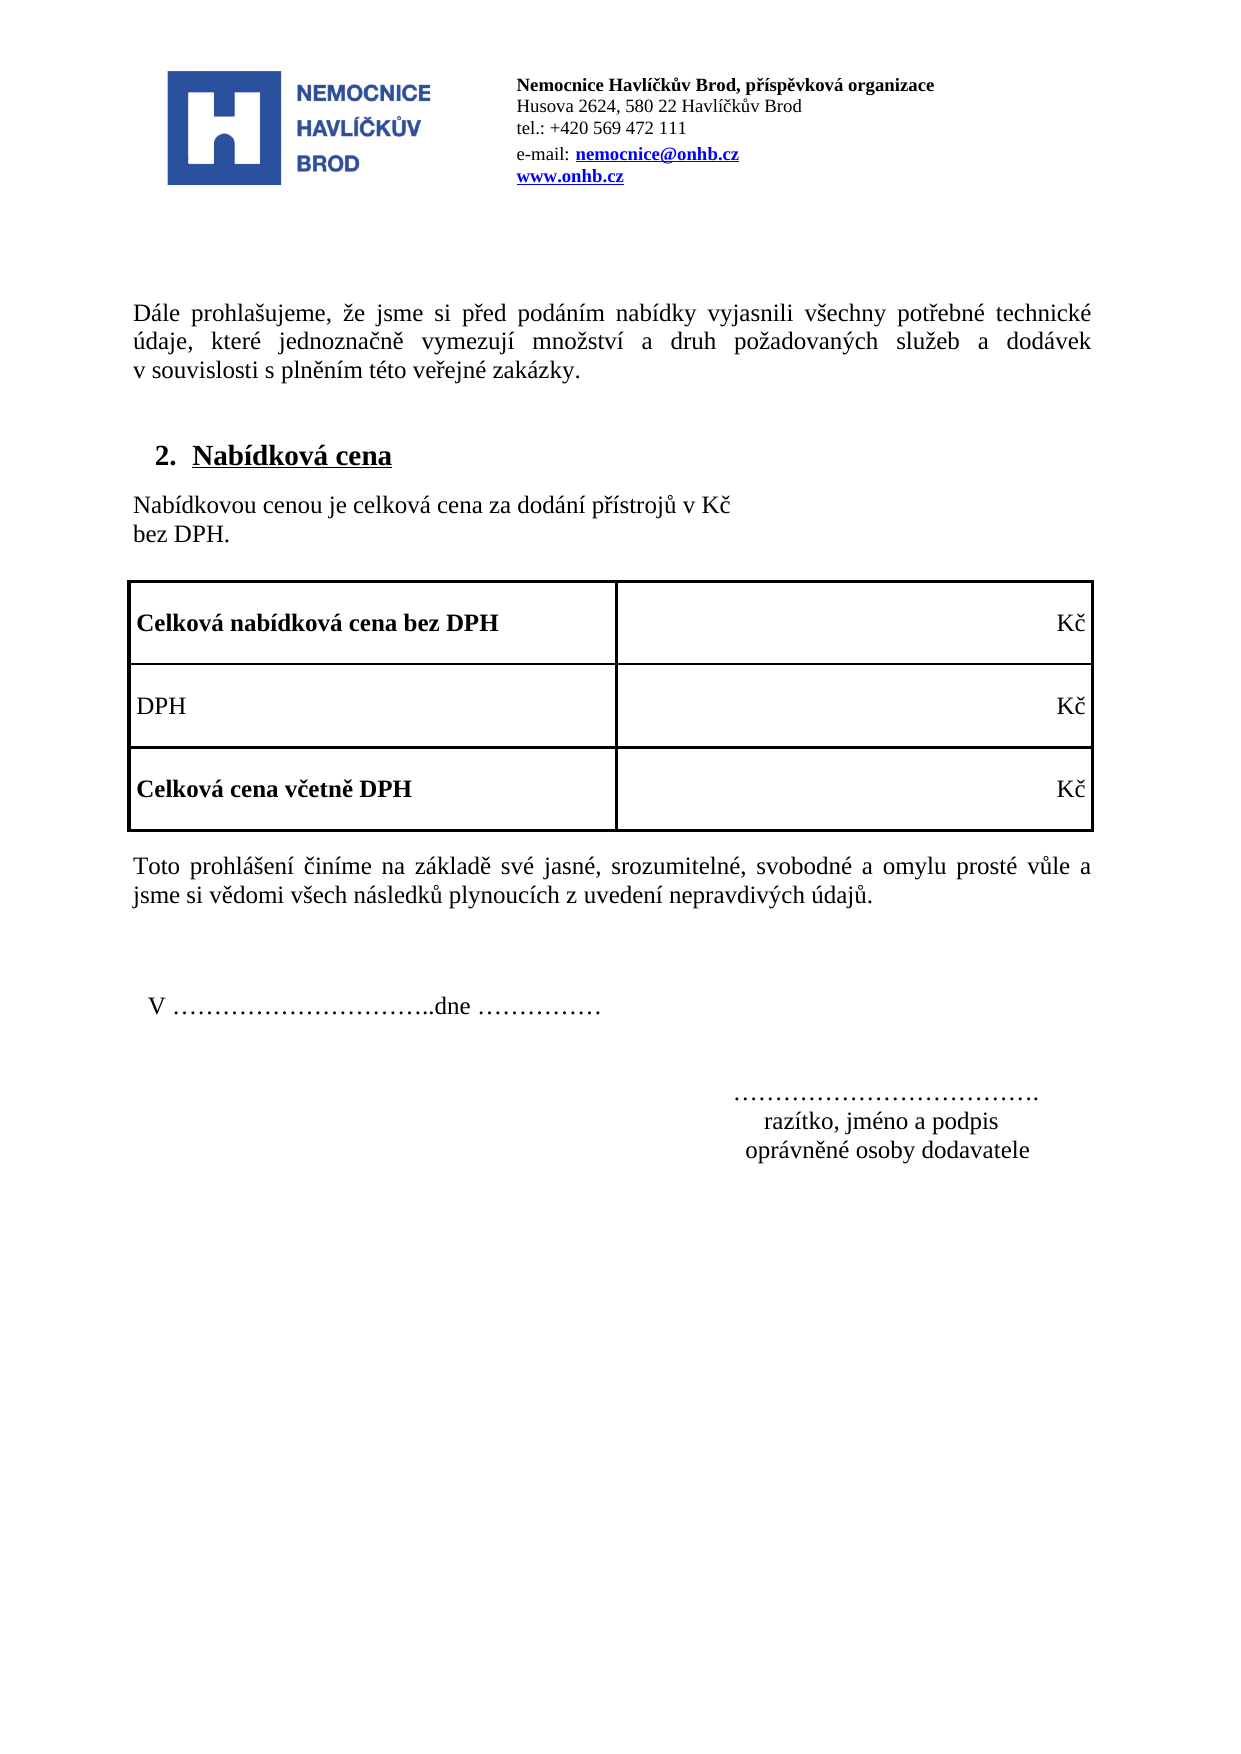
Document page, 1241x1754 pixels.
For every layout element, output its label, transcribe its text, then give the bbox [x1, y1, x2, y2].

picture [167, 71, 431, 185]
table_cell Celková cena včetně DPH [131, 749, 615, 829]
table_cell Kč [618, 665, 1091, 746]
table_cell DPH [131, 665, 615, 746]
text Toto prohlášení činíme na základě své jasné, srozumitelné, svobodné a omylu prosté vůle a jsme si vědomi všech následků plynoucích z uvedení nepravdivých údajů. [133, 851, 1093, 908]
text ………………………………. [664, 1077, 1092, 1106]
text Nabídkovou cenou je celková cena za dodání přístrojů v Kč bez DPH. [133, 490, 1093, 548]
text V …………………………..dne …………… [148, 991, 1092, 1020]
table_header Kč [618, 583, 1091, 663]
table_cell Kč [618, 749, 1091, 829]
text razítko, jméno a podpis [590, 1106, 1092, 1135]
table_header Celková nabídková cena bez DPH [131, 583, 615, 663]
subtitle Nabídková cena [154, 438, 1092, 471]
text Dále prohlašujeme, že jsme si před podáním nabídky vyjasnili všechny potřebné technické údaje, které jednoznačně vymezují množství a druh požadovaných služeb a dodávek v souvislosti s plněním této veřejné zakázky. [133, 298, 1093, 384]
text oprávněné osoby dodavatele [590, 1135, 1092, 1163]
